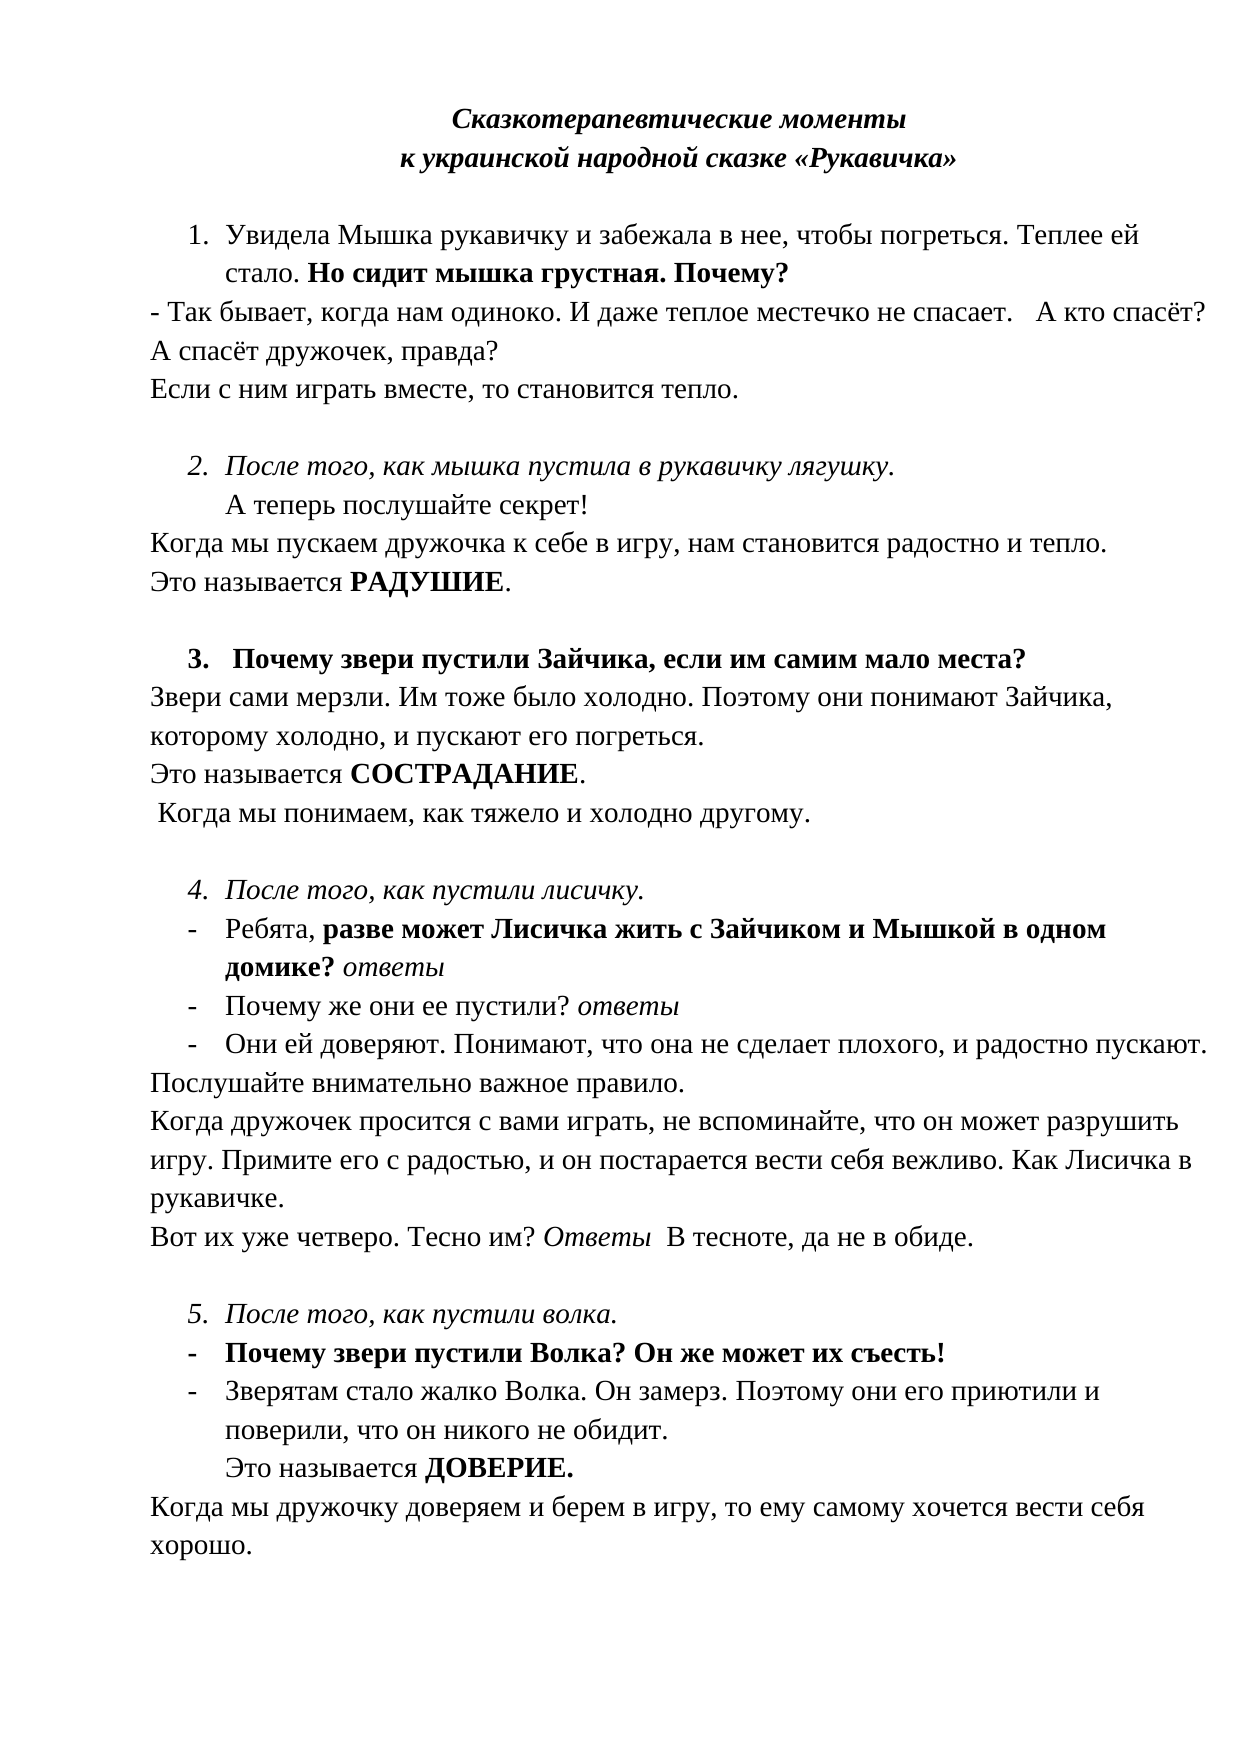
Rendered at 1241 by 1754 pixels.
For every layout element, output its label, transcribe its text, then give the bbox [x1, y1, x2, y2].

text Когда мы понимаем, как тяжело и холодно другому. [150, 795, 1211, 829]
text Когда мы дружочку доверяем и берем в игру, то ему самому хочется вести себя хорошо. [150, 1489, 1211, 1561]
text Когда мы пускаем дружочка к себе в игру, нам становится радостно и тепло. [150, 525, 1211, 559]
text Сказкотерапевтические моменты [150, 101, 1211, 135]
text Это называется СОСТРАДАНИЕ. [150, 757, 1211, 790]
list Почему звери пустили Волка? Он же может их съесть! [187, 1335, 1211, 1368]
text к украинской народной сказке «Рукавичка» [150, 140, 1211, 173]
text Послушайте внимательно важное правило. [150, 1065, 1211, 1098]
list Зверятам стало жалко Волка. Он замерз. Поэтому они его приютили и поверили, что он никого не обидит. [187, 1373, 1211, 1445]
text Если с ним играть вместе, то становится тепло. [150, 371, 1211, 405]
list Они ей доверяют. Понимают, что она не сделает плохого, и радостно пускают. [187, 1026, 1211, 1060]
text Это называется ДОВЕРИЕ. [225, 1450, 1211, 1484]
list После того, как пустили волка. [187, 1296, 1211, 1330]
list Почему же они ее пустили? ответы [187, 988, 1211, 1021]
list А теперь послушайте секрет! [225, 487, 1211, 520]
text Звери сами мерзли. Им тоже было холодно. Поэтому они понимают Зайчика, которому холодно, и пускают его погреться. [150, 679, 1211, 752]
list Увидела Мышка рукавичку и забежала в нее, чтобы погреться. Теплее ей стало. Но сидит мышка грустная. Почему? [187, 217, 1211, 289]
text Вот их уже четверо. Тесно им? Ответы В тесноте, да не в обиде. [150, 1219, 1211, 1253]
list После того, как мышка пустила в рукавичку лягушку. [187, 448, 1211, 482]
list Почему звери пустили Зайчика, если им самим мало места? [187, 641, 1211, 674]
list Ребята, разве может Лисичка жить с Зайчиком и Мышкой в одном домике? ответы [187, 911, 1211, 983]
text Когда дружочек просится с вами играть, не вспоминайте, что он может разрушить игру. Примите его с радостью, и он постарается вести себя вежливо. Как Лисичка в рукавичке. [150, 1103, 1211, 1214]
text Это называется РАДУШИЕ. [150, 564, 1211, 597]
text - Так бывает, когда нам одиноко. И даже теплое местечко не спасает. А кто спасёт? А спасёт дружочек, правда? [150, 294, 1211, 366]
list После того, как пустили лисичку. [187, 872, 1211, 906]
